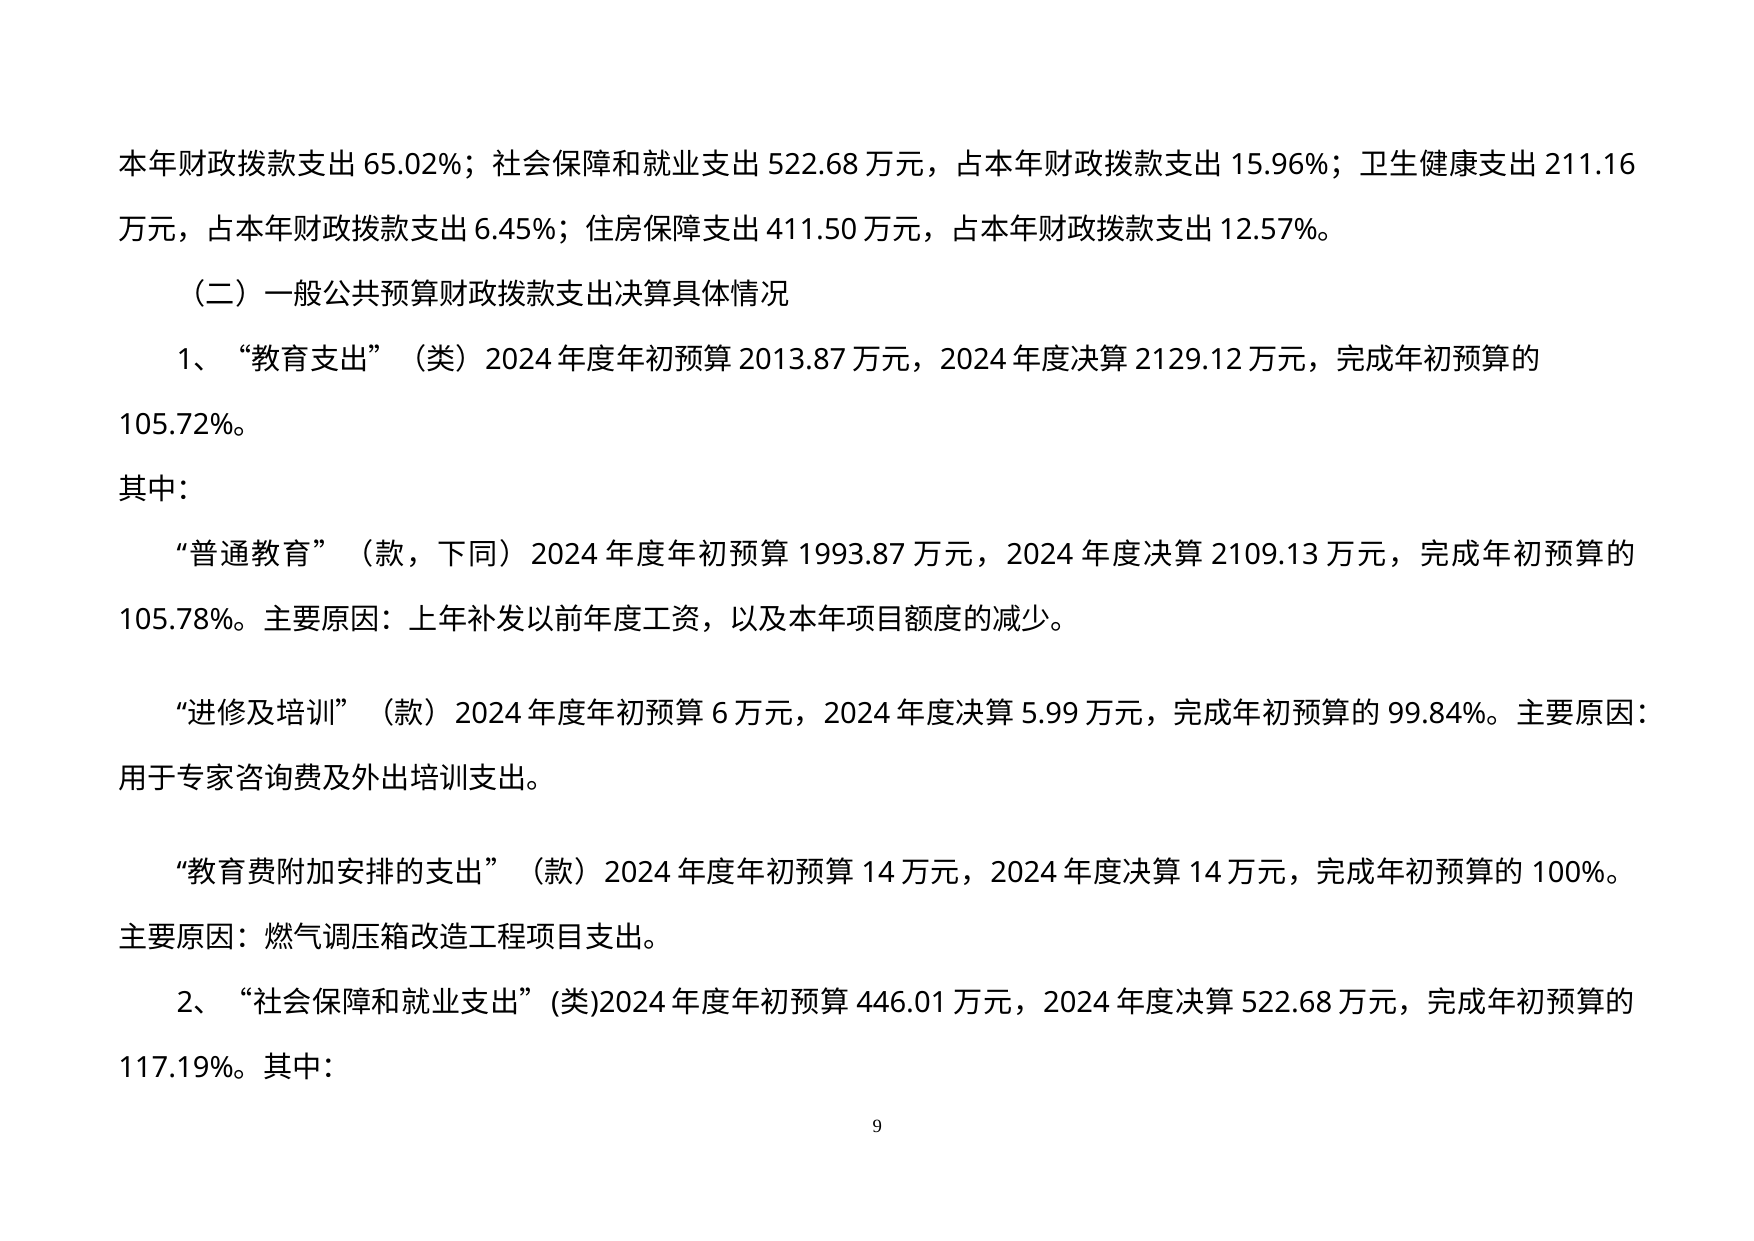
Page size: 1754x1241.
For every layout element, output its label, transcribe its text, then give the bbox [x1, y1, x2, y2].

text “教育费附加安排的支出”（款）2024年度年初预算14万元，2024年度决算14万元，完成年初预算的100%。主要原因：燃气调压箱改造工程项目支出。 [118, 837, 1636, 967]
text 1、“教育支出”（类）2024年度年初预算2013.87万元，2024年度决算2129.12万元，完成年初预算的105.72%。 [118, 324, 1636, 454]
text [118, 129, 1636, 259]
text 其中： [118, 454, 1636, 519]
text 2、“社会保障和就业支出”(类)2024年度年初预算446.01万元，2024年度决算522.68万元，完成年初预算的117.19%。其中： [118, 967, 1636, 1097]
text “普通教育”（款，下同）2024年度年初预算1993.87万元，2024年度决算2109.13万元，完成年初预算的105.78%。主要原因：上年补发以前年度工资，以及本年项目额度的减少。 [118, 519, 1636, 649]
subtitle “进修及培训”（款）2024年度年初预算6万元，2024年度决算5.99万元，完成年初预算的99.84%。主要原因：用于专家咨询费及外出培训支出。 [118, 678, 1636, 808]
text （二）一般公共预算财政拨款支出决算具体情况 [118, 259, 1636, 324]
